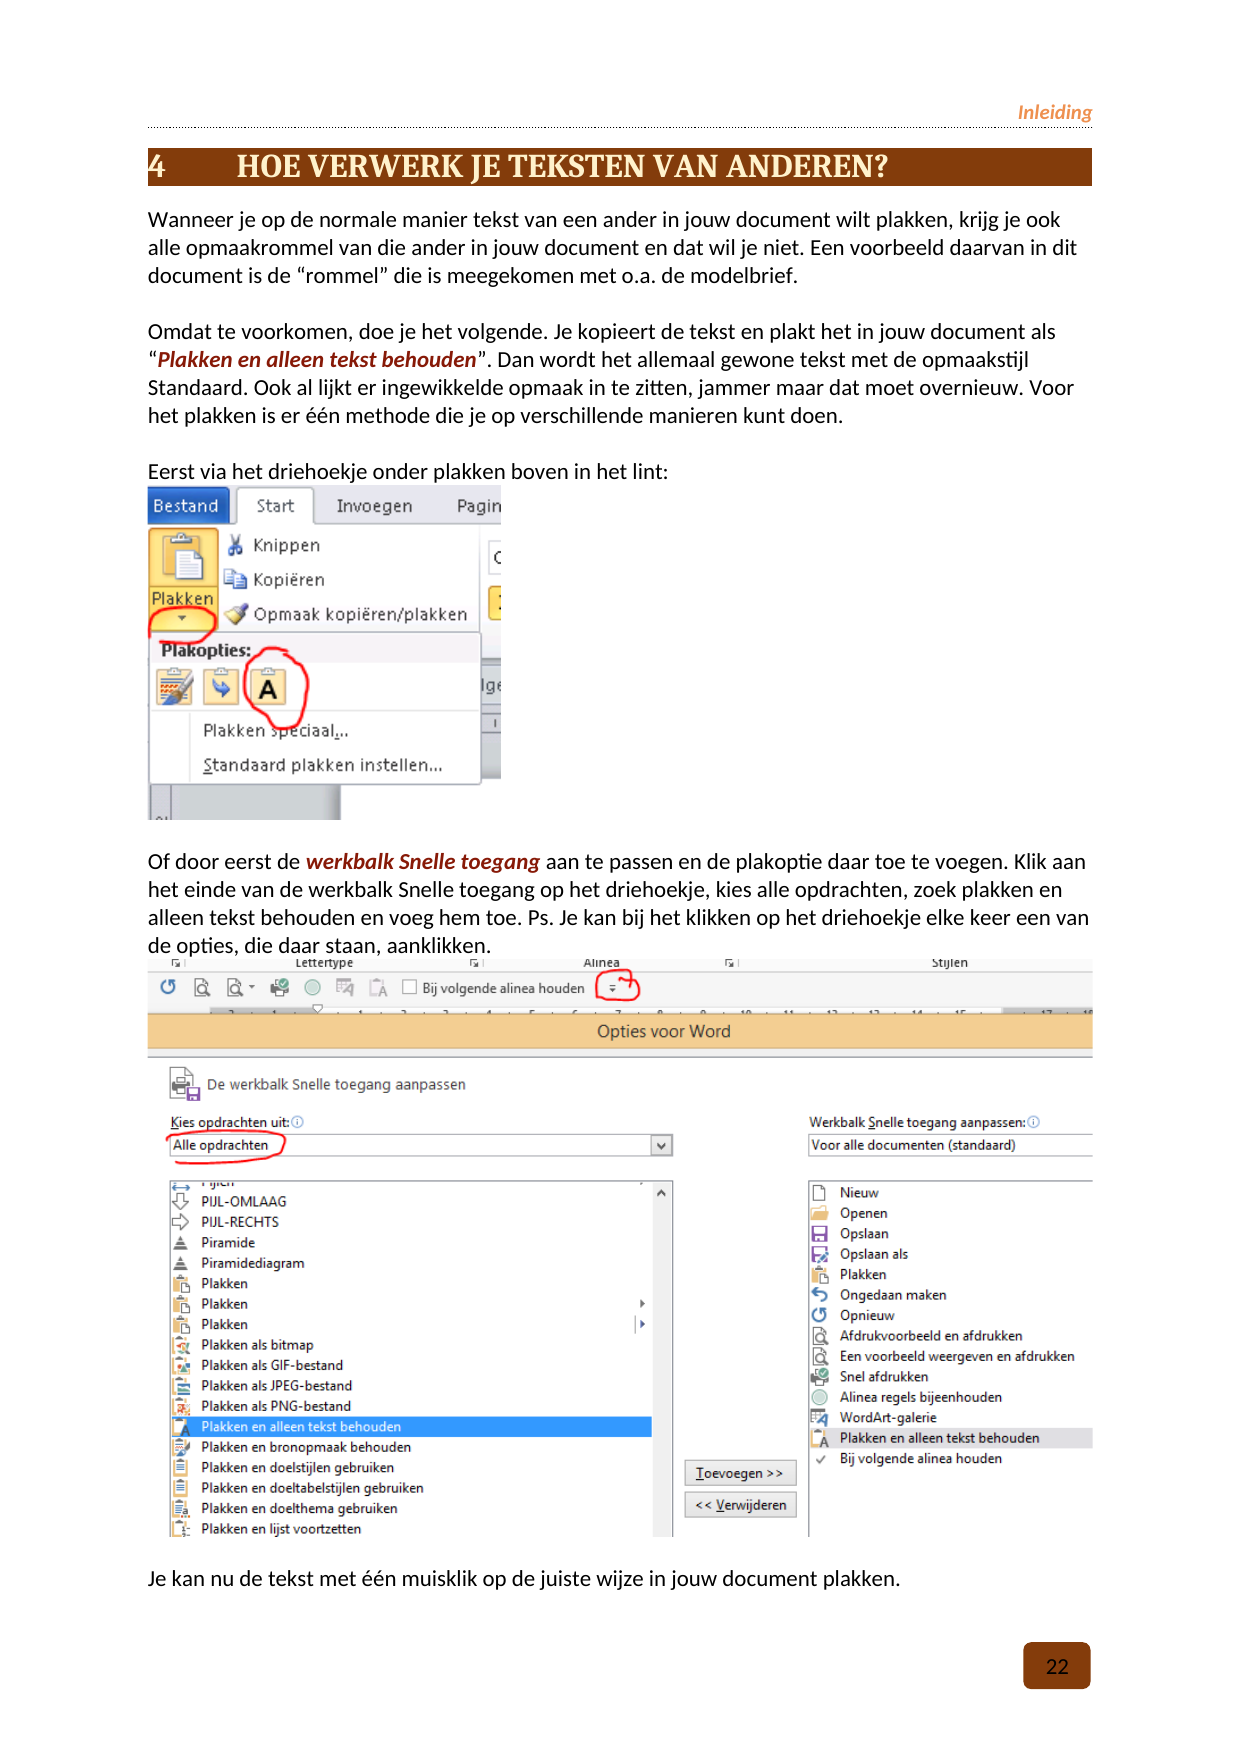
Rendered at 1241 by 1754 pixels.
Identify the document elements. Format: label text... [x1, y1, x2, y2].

text Omdat te voorkomen, doe je het volgende. Je kopieert de tekst en plakt het in jouw document als “Plakken en alleen tekst behouden”. Dan wordt het allemaal gewone tekst met de opmaakstijl Standaard. Ook al lijkt er ingewikkelde opmaak in te zitten, jammer maar dat moet overnieuw. Voor het plakken is er één methode die je op verschillende manieren kunt doen. [148, 317, 1092, 429]
text Of door eerst de werkbalk Snelle toegang aan te passen en de plakoptie daar toe te voegen. Klik aan het einde van de werkbalk Snelle toegang op het driehoekje, kies alle opdrachten, zoek plakken en alleen tekst behouden en voeg hem toe. Ps. Je kan bij het klikken op het driehoekje elke keer een van de opties, die daar staan, aanklikken. [148, 847, 1092, 959]
subtitle Hoe verwerk je teksten van anderen? [148, 148, 1092, 186]
picture [147, 959, 1093, 1537]
picture [147, 485, 501, 820]
text Wanneer je op de normale manier tekst van een ander in jouw document wilt plakken, krijg je ook alle opmaakrommel van die ander in jouw document en dat wil je niet. Een voorbeeld daarvan in dit document is de “rommel” die is meegekomen met o.a. de modelbrief. [148, 205, 1092, 289]
text Je kan nu de tekst met één muisklik op de juiste wijze in jouw document plakken. [148, 1564, 1092, 1592]
text Eerst via het driehoekje onder plakken boven in het lint: [148, 457, 1092, 485]
